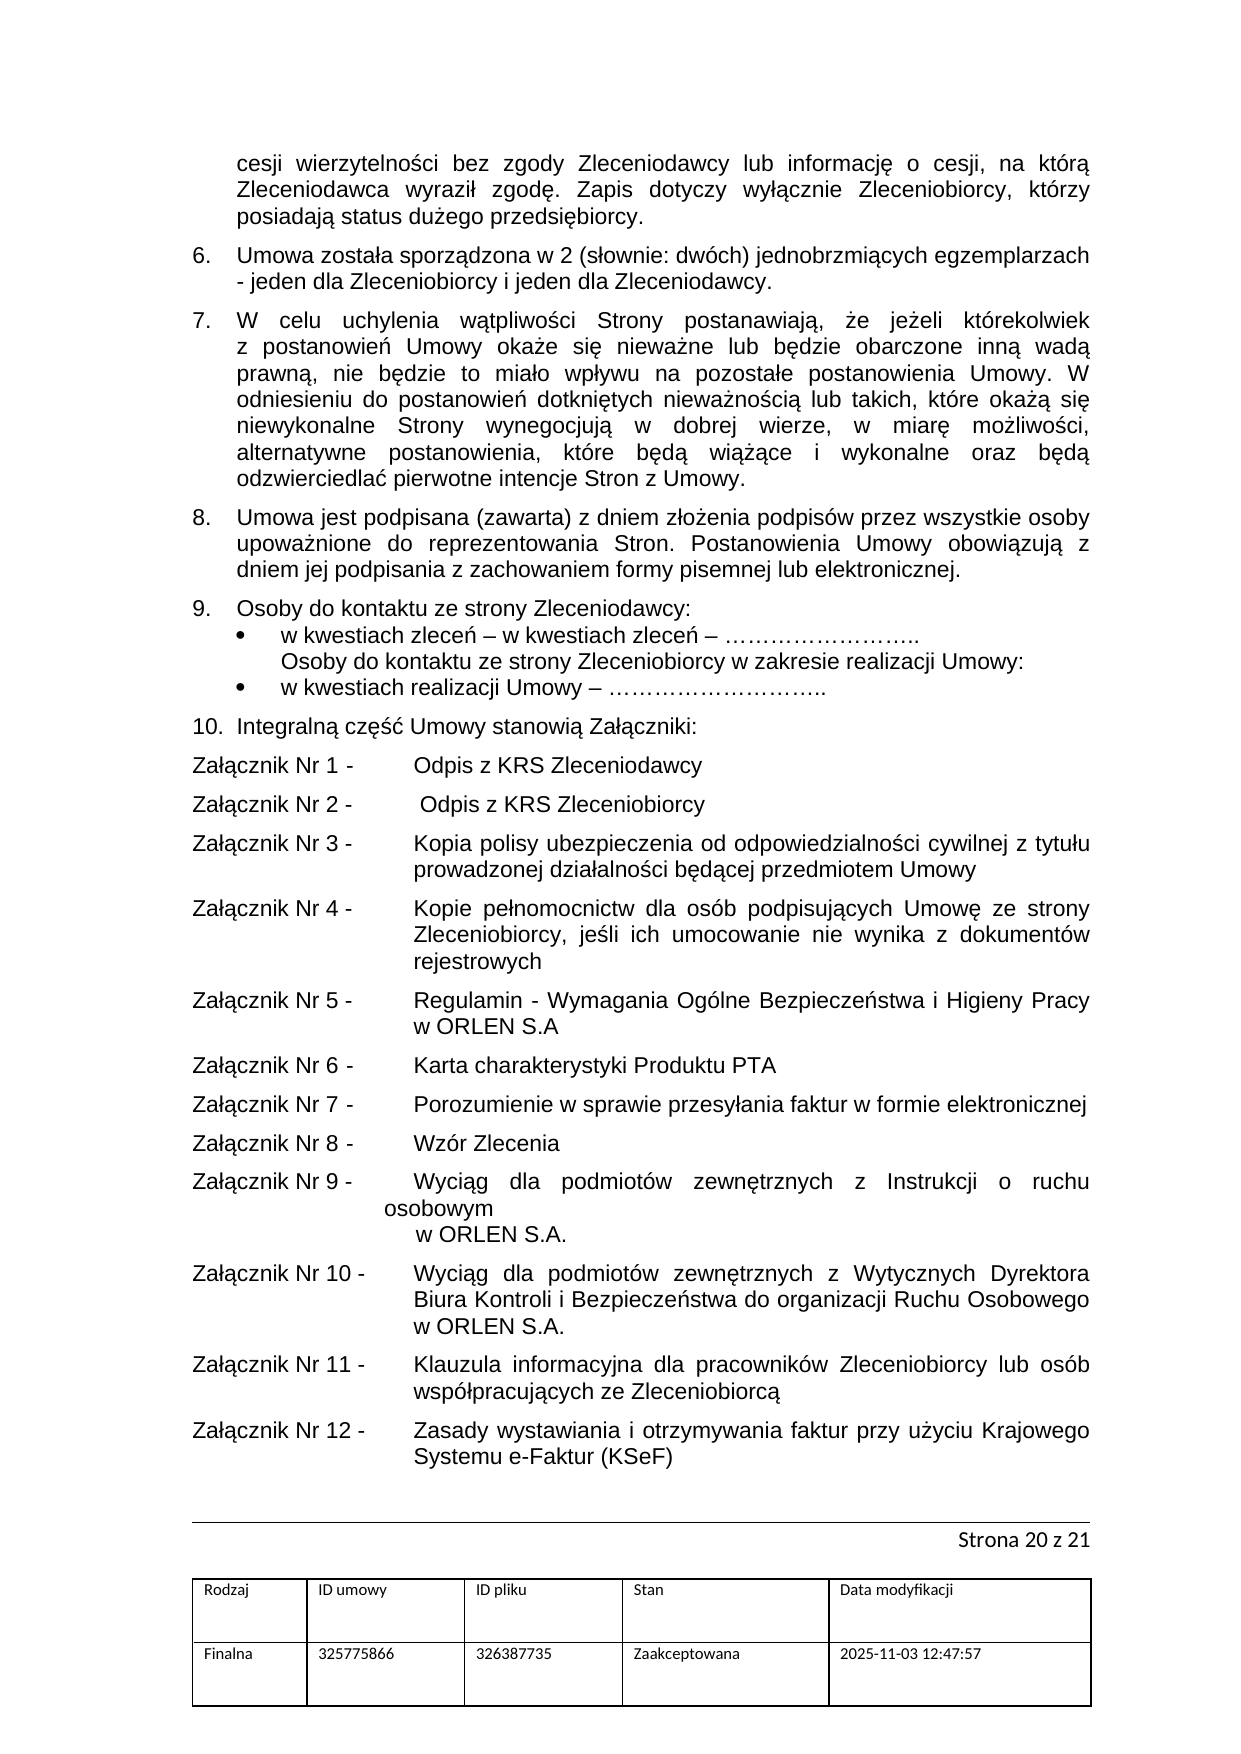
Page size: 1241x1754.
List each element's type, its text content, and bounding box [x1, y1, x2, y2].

list w kwestiach zleceń – w kwestiach zleceń – …………………….. [236, 622, 1090, 648]
list Integralną część Umowy stanowią Załączniki: [192, 713, 1090, 739]
list W celu uchylenia wątpliwości Strony postanawiają, że jeżeli którekolwiek z postanowień Umowy okaże się nieważne lub będzie obarczone inną wadą prawną, nie będzie to miało wpływu na pozostałe postanowienia Umowy. W odniesieniu do postanowień dotkniętych nieważnością lub takich, które okażą się niewykonalne Strony wynegocjują w dobrej wierze, w miarę możliwości, alternatywne postanowienia, które będą wiążące i wykonalne oraz będą odzwierciedlać pierwotne intencje Stron z Umowy. [192, 307, 1090, 491]
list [192, 150, 1090, 229]
text Załącznik Nr 4 - Kopie pełnomocnictw dla osób podpisujących Umowę ze strony Zleceniobiorcy, jeśli ich umocowanie nie wynika z dokumentów rejestrowych [192, 895, 1090, 974]
text Załącznik Nr 10 - Wyciąg dla podmiotów zewnętrznych z Wytycznych Dyrektora Biura Kontroli i Bezpieczeństwa do organizacji Ruchu Osobowego w ORLEN S.A. [192, 1260, 1090, 1339]
text Załącznik Nr 1 - Odpis z KRS Zleceniodawcy [192, 752, 1090, 778]
text Załącznik Nr 2 - Odpis z KRS Zleceniobiorcy [192, 791, 1090, 817]
list w kwestiach realizacji Umowy – ……………………….. [236, 674, 1090, 701]
text Osoby do kontaktu ze strony Zleceniobiorcy w zakresie realizacji Umowy: [236, 648, 1090, 674]
text Załącznik Nr 12 - Zasady wystawiania i otrzymywania faktur przy użyciu Krajowego Systemu e-Faktur (KSeF) [192, 1417, 1090, 1469]
text Załącznik Nr 6 - Karta charakterystyki Produktu PTA [192, 1052, 1090, 1078]
text Załącznik Nr 7 - Porozumienie w sprawie przesyłania faktur w formie elektronicznej [192, 1091, 1090, 1117]
text Załącznik Nr 11 - Klauzula informacyjna dla pracowników Zleceniobiorcy lub osób współpracujących ze Zleceniobiorcą [192, 1351, 1090, 1404]
text Załącznik Nr 5 - Regulamin - Wymagania Ogólne Bezpieczeństwa i Higieny Pracy w ORLEN S.A [192, 987, 1090, 1039]
text Załącznik Nr 8 - Wzór Zlecenia [192, 1129, 1090, 1156]
list Umowa jest podpisana (zawarta) z dniem złożenia podpisów przez wszystkie osoby upoważnione do reprezentowania Stron. Postanowienia Umowy obowiązują z dniem jej podpisania z zachowaniem formy pisemnej lub elektronicznej. [192, 504, 1090, 583]
list Osoby do kontaktu ze strony Zleceniodawcy: [192, 595, 1090, 622]
list Umowa została sporządzona w 2 (słownie: dwóch) jednobrzmiących egzemplarzach - jeden dla Zleceniobiorcy i jeden dla Zleceniodawcy. [192, 242, 1090, 294]
text Załącznik Nr 3 - Kopia polisy ubezpieczenia od odpowiedzialności cywilnej z tytułu prowadzonej działalności będącej przedmiotem Umowy [192, 830, 1090, 882]
text Załącznik Nr 9 - Wyciąg dla podmiotów zewnętrznych z Instrukcji o ruchu osobowym w ORLEN S.A. [192, 1168, 1090, 1247]
